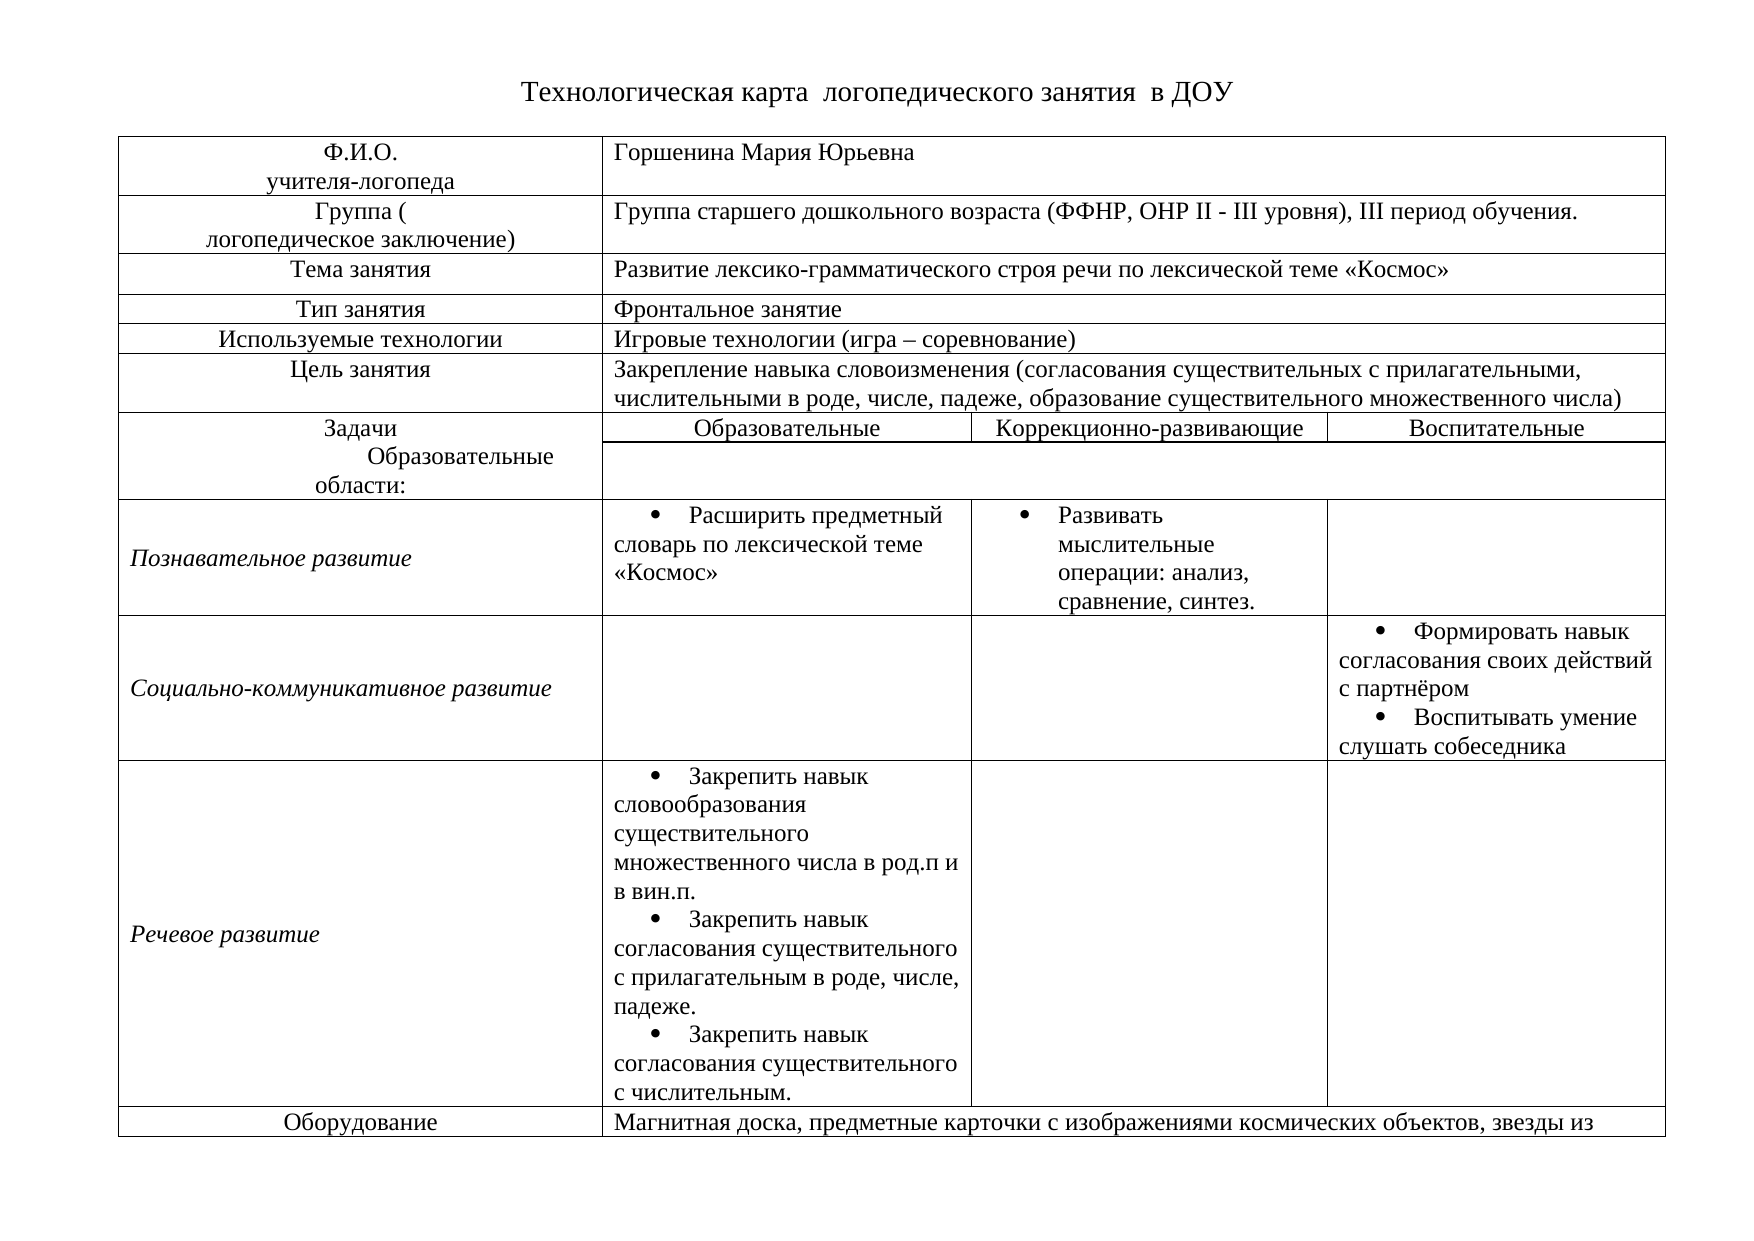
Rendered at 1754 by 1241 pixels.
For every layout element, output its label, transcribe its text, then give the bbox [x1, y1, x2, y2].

table_cell Развитие лексико-грамматического строя речи по лексической теме «Космос» [603, 254, 1665, 293]
table_cell [1328, 500, 1665, 615]
table_cell Коррекционно-развивающие [972, 413, 1327, 441]
table_cell Расширить предметный словарь по лексической теме «Космос» [603, 500, 971, 615]
table_cell Развивать мыслительные операции: анализ, сравнение, синтез. [972, 500, 1327, 615]
table_header Ф.И.О. учителя-логопеда [119, 137, 602, 195]
table_cell Формировать навык согласования своих действий с партнёром Воспитывать умение слушать собеседника [1328, 616, 1665, 760]
table_cell Закрепить навык словообразования существительного множественного числа в род.п и в вин.п. Закрепить навык согласования существительного с прилагательным в роде, числе, падеже. Закрепить навык согласования существительного с числительным. [603, 761, 971, 1106]
text Технологическая карта логопедического занятия в ДОУ [118, 74, 1636, 107]
table_cell Цель занятия [119, 354, 602, 412]
table_cell Группа ( логопедическое заключение) [119, 196, 602, 253]
table_cell Речевое развитие [119, 761, 602, 1106]
table_cell Закрепление навыка словоизменения (согласования существительных с прилагательными, числительными в роде, числе, падеже, образование существительного множественного числа) [603, 354, 1665, 412]
table_cell Оборудование [119, 1107, 602, 1136]
table_cell [1328, 761, 1665, 1106]
table_cell Тип занятия [119, 295, 602, 323]
table_header Горшенина Мария Юрьевна [603, 137, 1665, 195]
table_cell [603, 616, 971, 760]
table_cell Воспитательные [1328, 413, 1665, 441]
table_cell Фронтальное занятие [603, 295, 1665, 323]
table_cell Социально-коммуникативное развитие [119, 616, 602, 760]
table_cell Тема занятия [119, 254, 602, 293]
table_cell Образовательные [603, 413, 971, 441]
table_cell Используемые технологии [119, 324, 602, 353]
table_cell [603, 1107, 1665, 1136]
table_cell Игровые технологии (игра – соревнование) [603, 324, 1665, 353]
table_cell [972, 761, 1327, 1106]
table_cell Задачи Образовательные области: [119, 413, 602, 499]
table_cell Познавательное развитие [119, 500, 602, 615]
table_cell [972, 616, 1327, 760]
table_cell [603, 443, 1665, 499]
table_cell Группа старшего дошкольного возраста (ФФНР, ОНР II - III уровня), III период обучения. [603, 196, 1665, 253]
